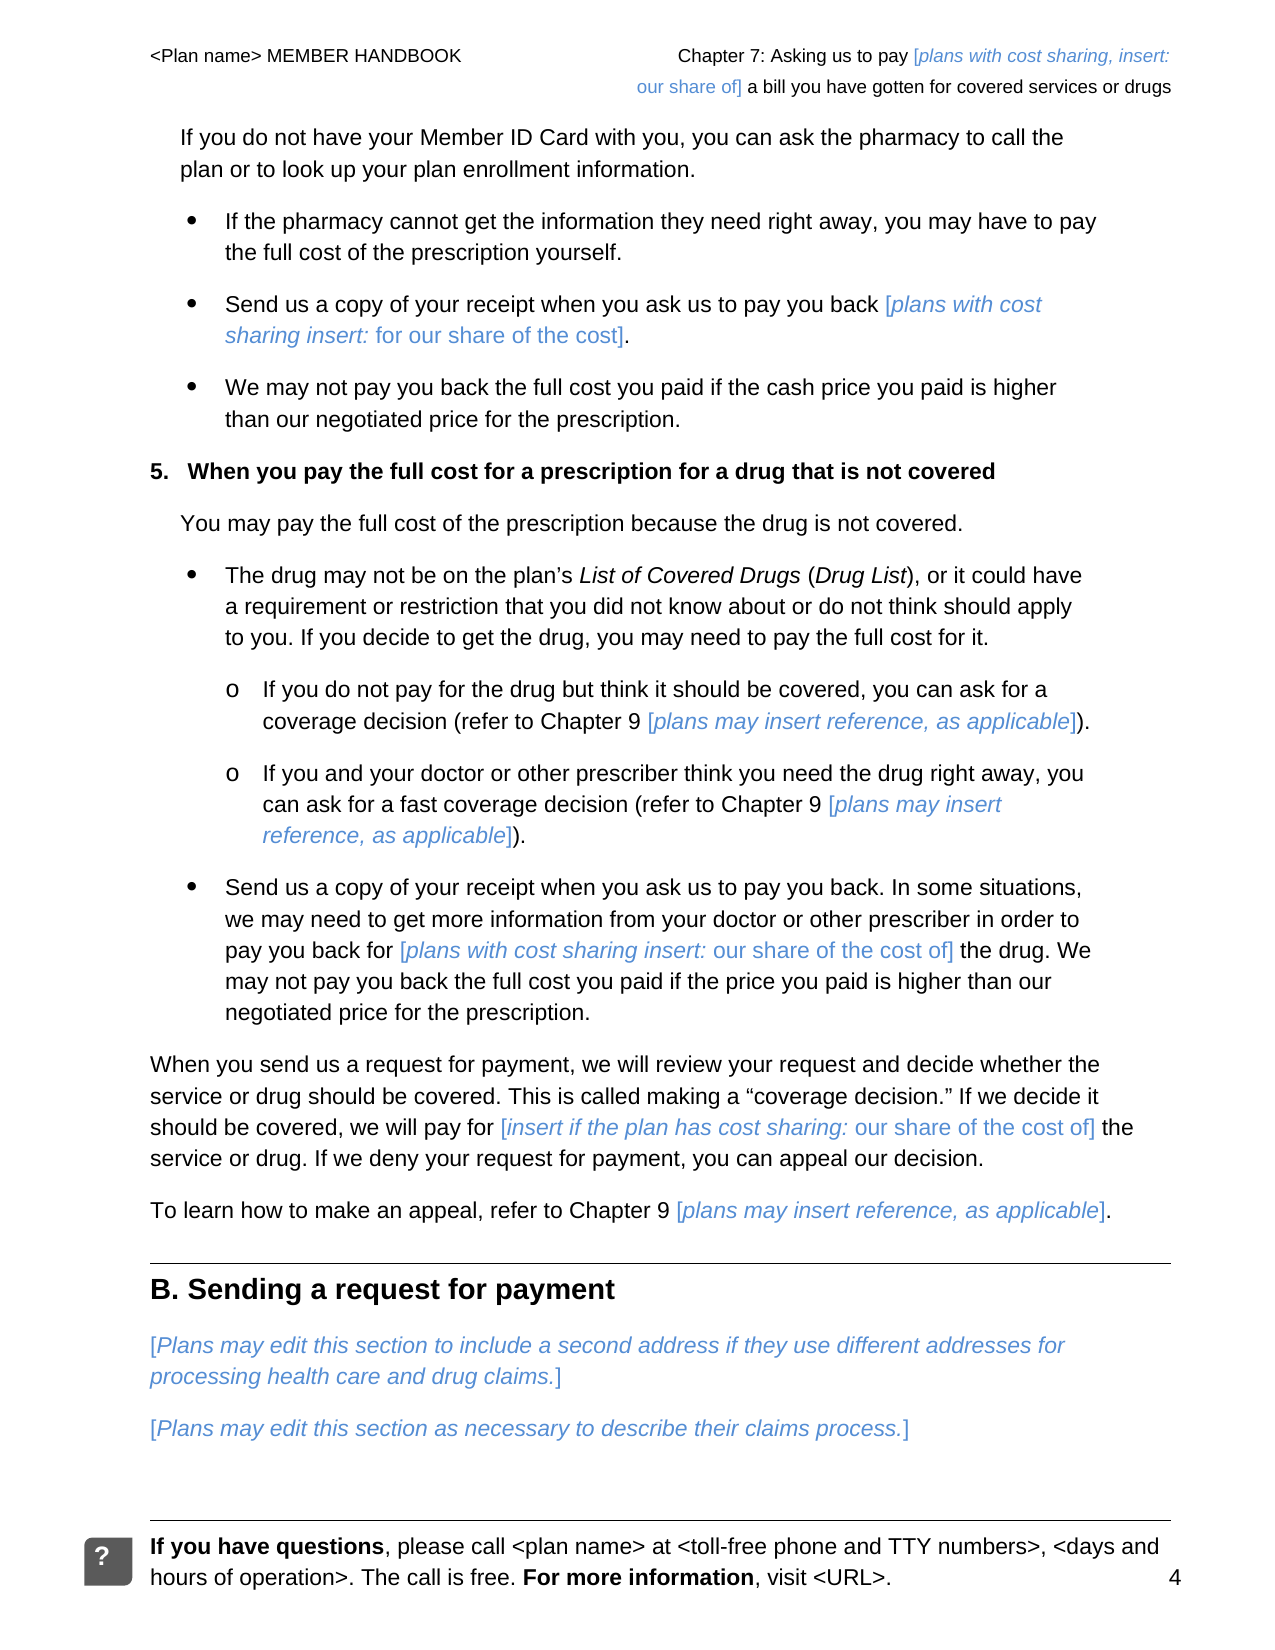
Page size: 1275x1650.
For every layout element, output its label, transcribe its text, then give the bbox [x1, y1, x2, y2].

list When you pay the full cost for a prescription for a drug that is not covered [150, 454, 1096, 485]
subtitle Sending a request for payment [150, 1264, 1171, 1307]
list If you and your doctor or other prescriber think you need the drug right away, you can ask for a fast coverage decision (refer to Chapter 9 [plans may insert reference, as applicable]). [225, 756, 1096, 850]
list If you do not pay for the drug but think it should be covered, you can ask for a coverage decision (refer to Chapter 9 [plans may insert reference, as applicable]). [225, 673, 1096, 735]
list We may not pay you back the full cost you paid if the cash price you paid is higher than our negotiated price for the prescription. [187, 371, 1096, 433]
text To learn how to make an appeal, refer to Chapter 9 [plans may insert reference, as applicable]. [150, 1194, 1171, 1225]
list If the pharmacy cannot get the information they need right away, you may have to pay the full cost of the prescription yourself. [187, 204, 1096, 267]
text [Plans may edit this section to include a second address if they use different addresses for processing health care and drug claims.] [150, 1328, 1171, 1391]
text You may pay the full cost of the prescription because the drug is not covered. [180, 506, 1096, 537]
list The drug may not be on the plan’s List of Covered Drugs (Drug List), or it could have a requirement or restriction that you did not know about or do not think should apply to you. If you decide to get the drug, you may need to pay the full cost for it. [187, 558, 1096, 652]
text If you do not have your Member ID Card with you, you can ask the pharmacy to call the plan or to look up your plan enrollment information. [180, 121, 1096, 183]
text When you send us a request for payment, we will review your request and decide whether the service or drug should be covered. This is called making a “coverage decision.” If we decide it should be covered, we will pay for [insert if the plan has cost sharing: our share of the cost of] the service or drug. If we deny your request for payment, you can appeal our decision. [150, 1048, 1171, 1173]
text [Plans may edit this section as necessary to describe their claims process.] [150, 1411, 1171, 1443]
list Send us a copy of your receipt when you ask us to pay you back. In some situations, we may need to get more information from your doctor or other prescriber in order to pay you back for [plans with cost sharing insert: our share of the cost of] the drug. We may not pay you back the full cost you paid if the price you paid is higher than our negotiated price for the prescription. [187, 871, 1096, 1027]
list Send us a copy of your receipt when you ask us to pay you back [plans with cost sharing insert: for our share of the cost]. [187, 287, 1096, 350]
